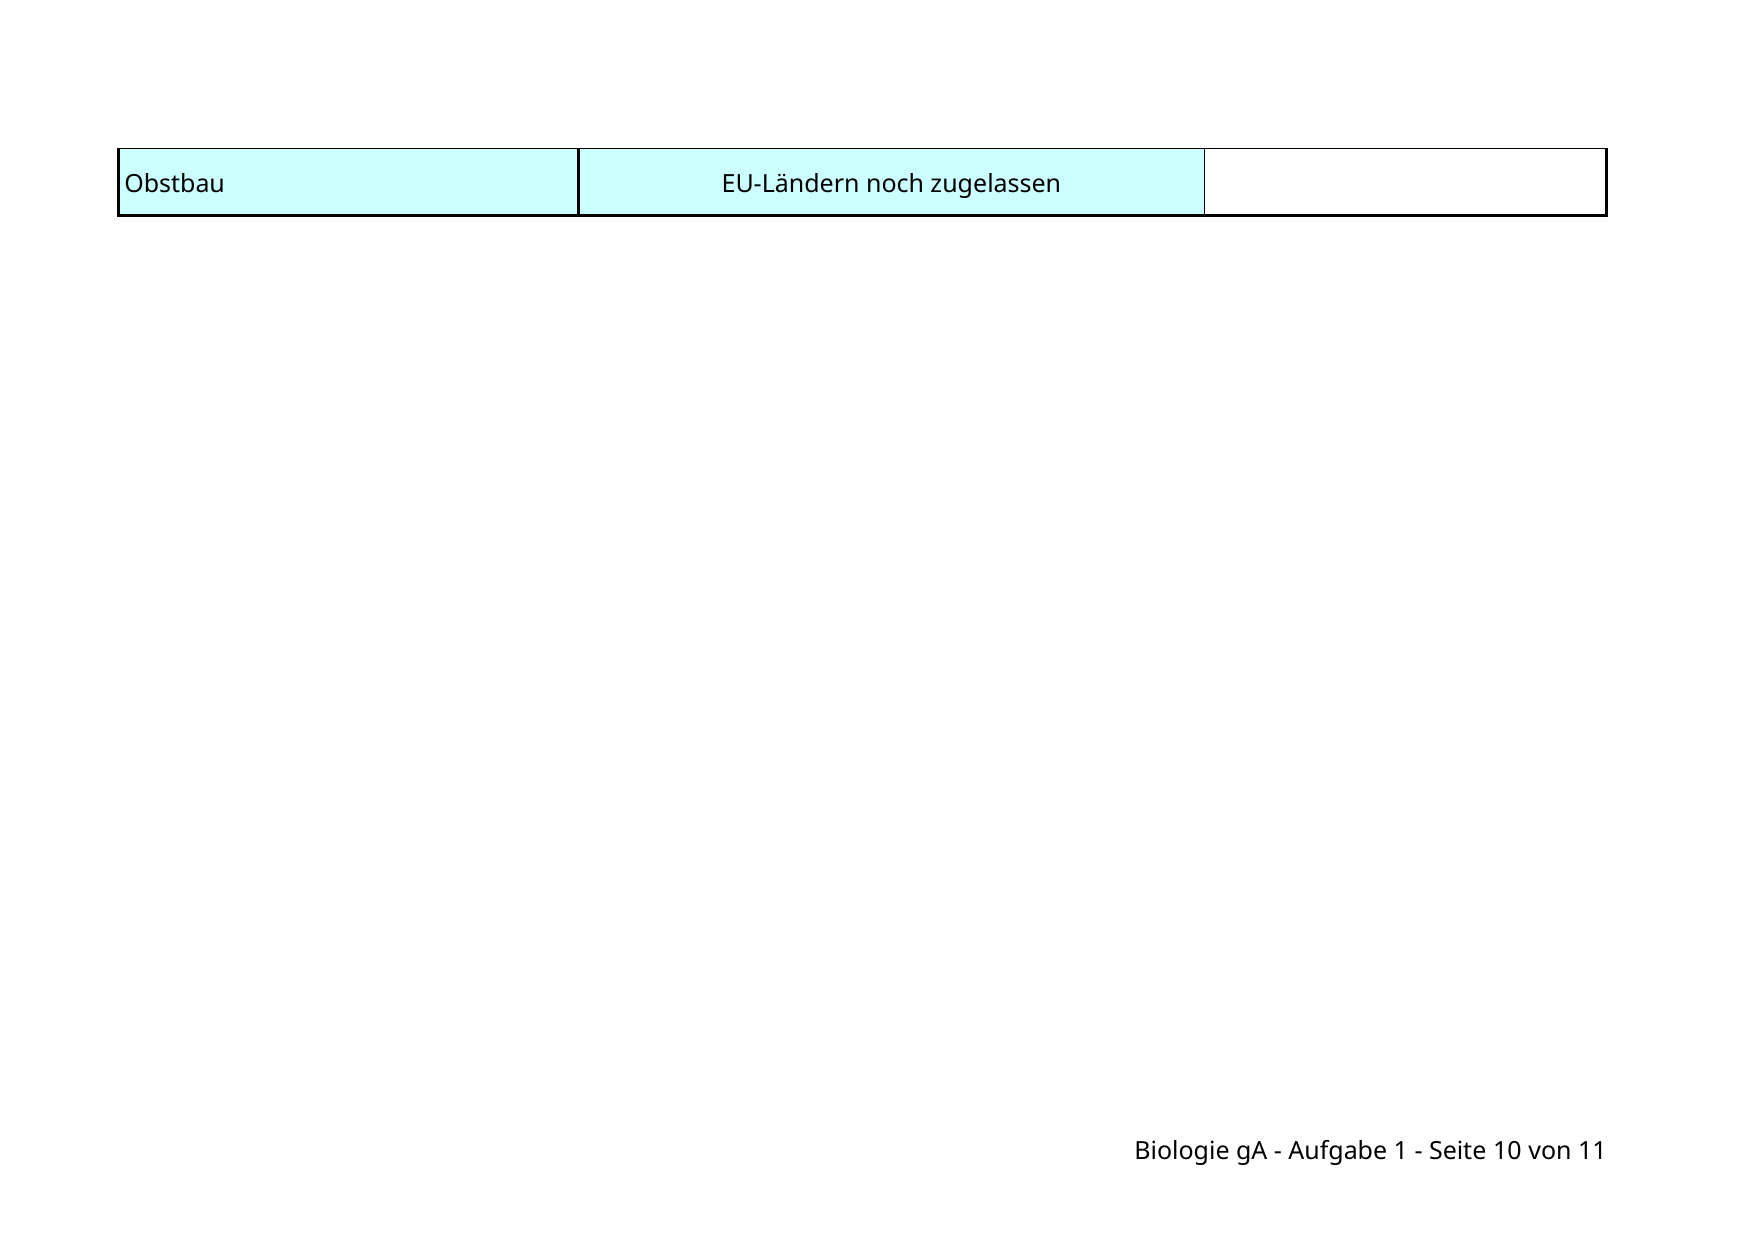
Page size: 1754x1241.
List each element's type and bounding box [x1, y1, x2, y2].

table_cell [580, 149, 1204, 214]
table_cell [120, 149, 577, 214]
